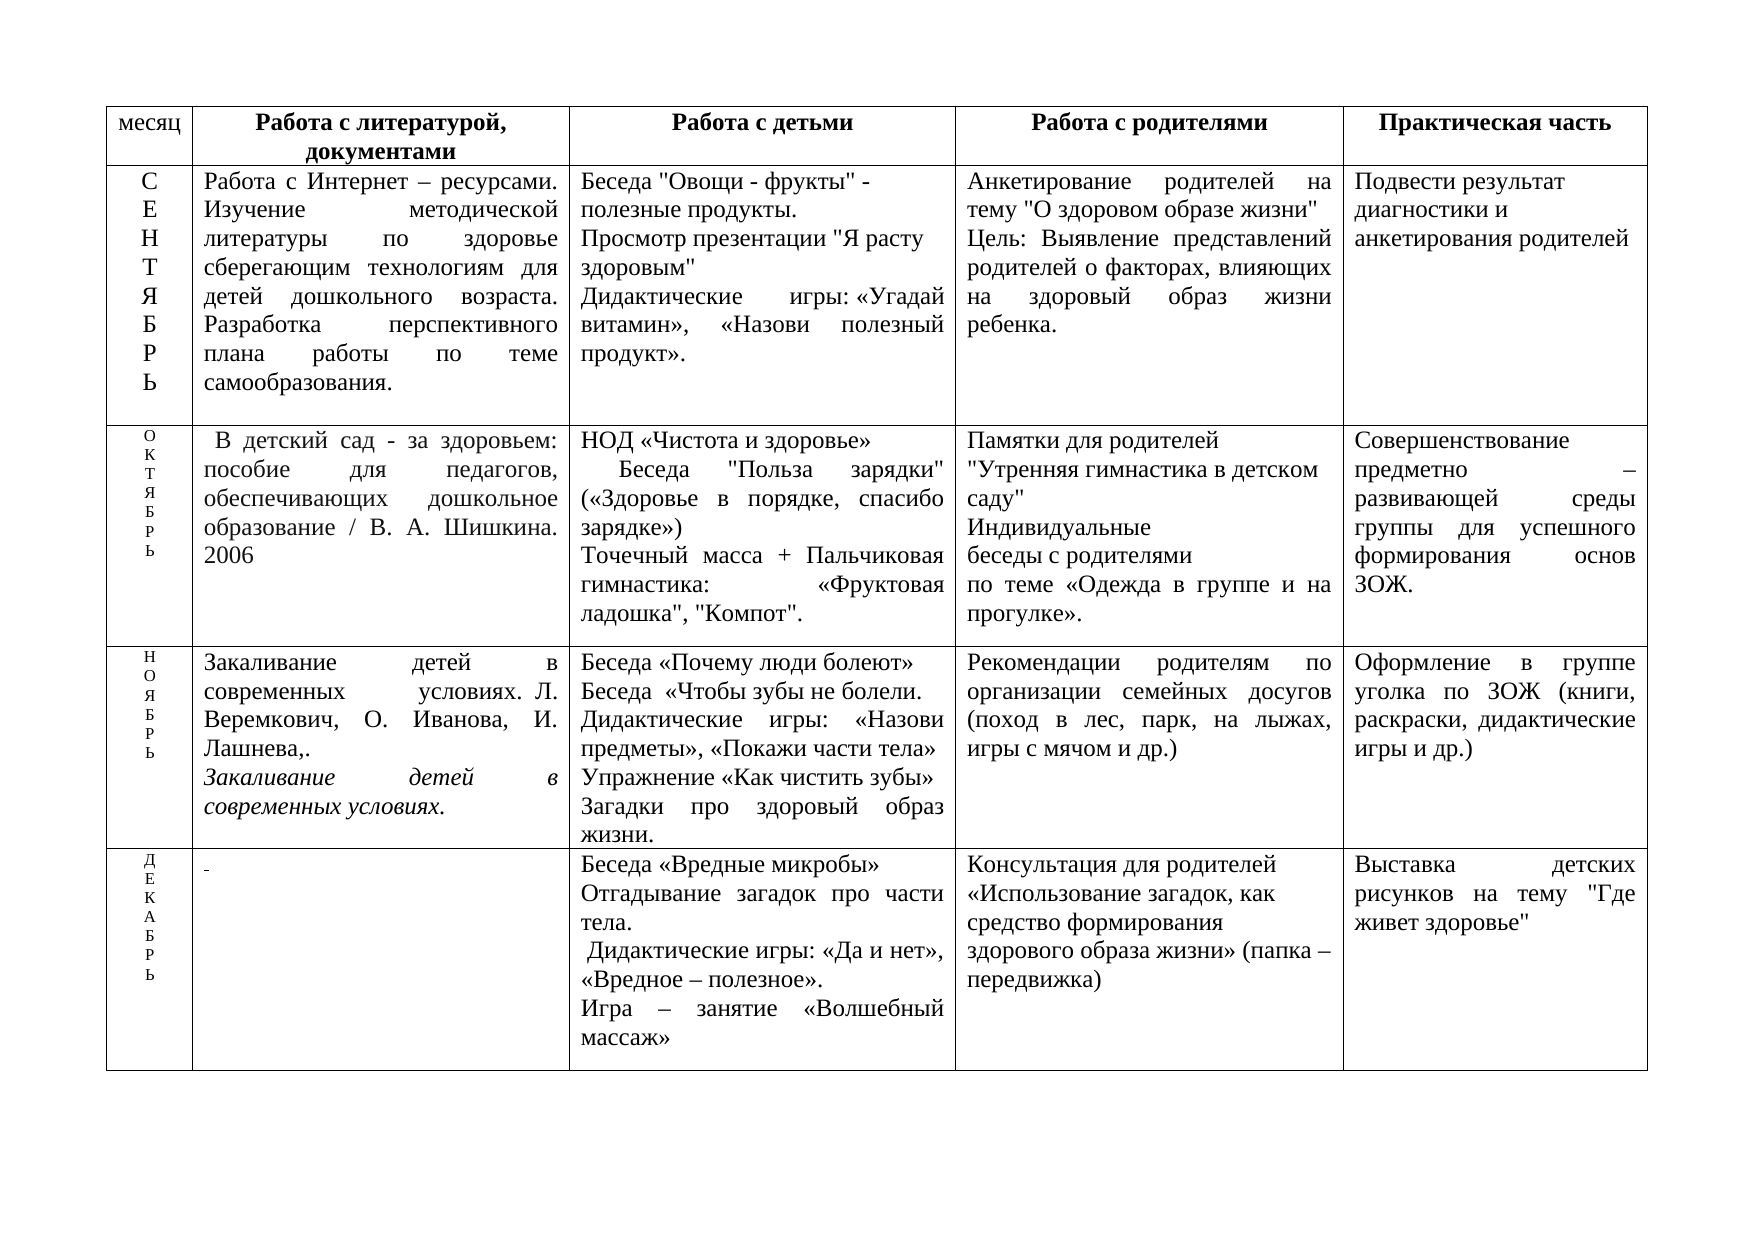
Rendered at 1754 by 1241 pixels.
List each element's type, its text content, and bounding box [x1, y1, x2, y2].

table_cell НОД «Чистота и здоровье» Беседа "Польза зарядки" («Здоровье в порядке, спасибо зарядке») Точечный масса + Пальчиковая гимнастика: «Фруктовая ладошка", "Компот". [570, 426, 955, 646]
table_cell Оформление в группе уголка по ЗОЖ (книги, раскраски, дидактические игры и др.) [1344, 647, 1647, 848]
table_cell Рекомендации родителям по организации семейных досугов (поход в лес, парк, на лыжах, игры с мячом и др.) [956, 647, 1343, 848]
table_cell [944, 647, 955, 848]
table_cell Д Е К А Б Р Ь [107, 849, 192, 1070]
table_header Работа с литературой, документами [193, 107, 569, 165]
table_cell Н О Я Б Р Ь [107, 647, 192, 848]
table_cell Выставка детских рисунков на тему "Где живет здоровье" [1344, 849, 1647, 1070]
table_cell В детский сад - за здоровьем: пособие для педагогов, обеспечивающих дошкольное образование / В. А. Шишкина. 2006 [193, 426, 569, 646]
table_cell Консультация для родителей «Использование загадок, как средство формирования здорового образа жизни» (папка – передвижка) [956, 849, 1343, 1070]
table_cell [193, 849, 569, 1070]
table_header Работа с родителями [956, 107, 1343, 165]
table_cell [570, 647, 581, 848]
table_header Работа с детьми [570, 107, 955, 165]
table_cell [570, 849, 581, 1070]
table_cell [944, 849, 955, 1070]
table_cell Памятки для родителей "Утренняя гимнастика в детском саду" Индивидуальные беседы с родителями по теме «Одежда в группе и на прогулке». [956, 426, 1343, 646]
table_header Практическая часть [1344, 107, 1647, 165]
table_cell Закаливание детей в современных условиях. Л. Веремкович, О. Иванова, И. Лашнева,. Закаливание детей в современных условиях. [193, 647, 569, 848]
table_cell О К Т Я Б Р Ь [107, 426, 192, 646]
table_cell Работа с Интернет – ресурсами. Изучение методической литературы по здоровье сберегающим технологиям для детей дошкольного возраста. Разработка перспективного плана работы по теме самообразования. [193, 166, 569, 424]
table_cell Беседа "Овощи - фрукты" - полезные продукты. Просмотр презентации "Я расту здоровым" Дидактические игры: «Угадай витамин», «Назови полезный продукт». [570, 166, 955, 424]
table_cell С Е Н Т Я Б Р Ь [107, 166, 192, 424]
table_header месяц [107, 107, 192, 165]
table_cell Подвести результат диагностики и анкетирования родителей [1344, 166, 1647, 424]
table_cell Совершенствование предметно – развивающей среды группы для успешного формирования основ ЗОЖ. [1344, 426, 1647, 646]
table_cell Анкетирование родителей на тему "О здоровом образе жизни" Цель: Выявление представлений родителей о факторах, влияющих на здоровый образ жизни ребенка. [956, 166, 1343, 424]
